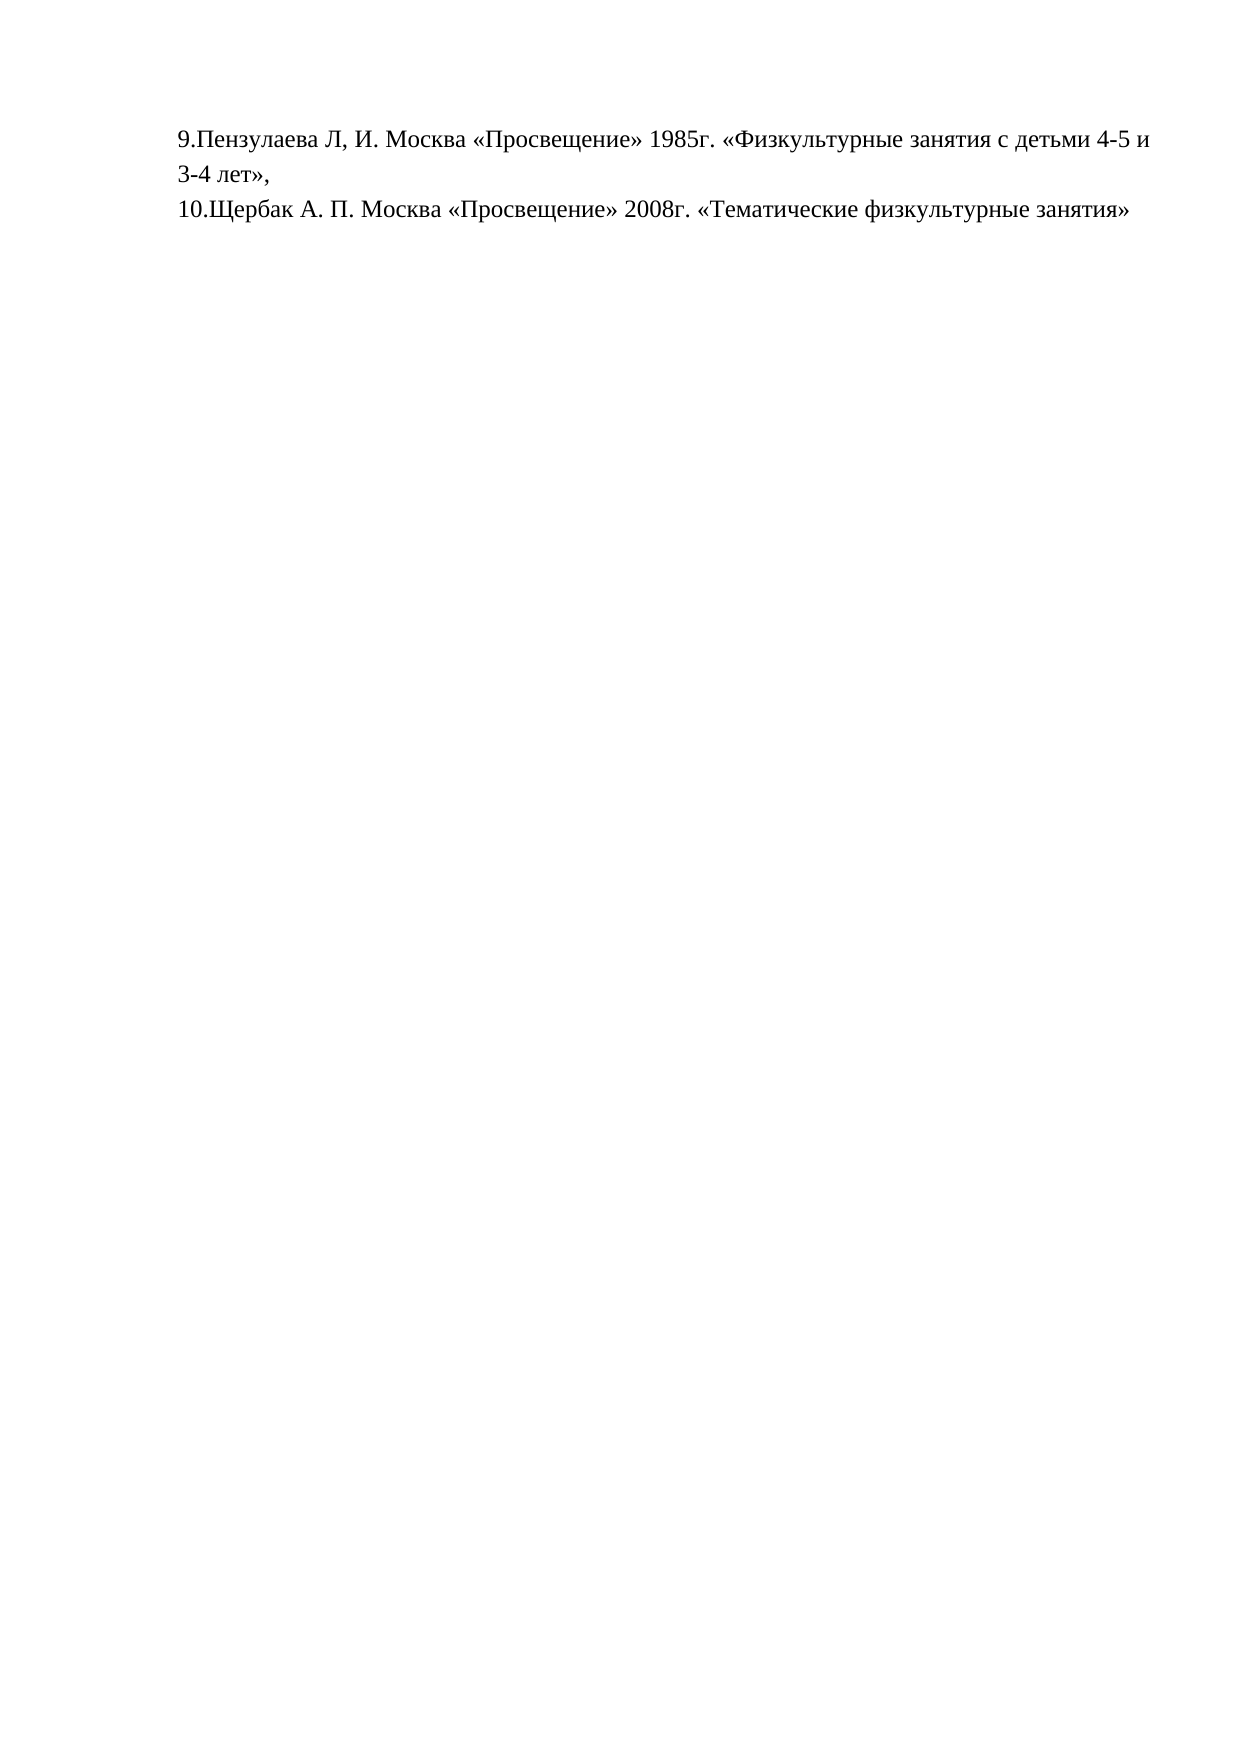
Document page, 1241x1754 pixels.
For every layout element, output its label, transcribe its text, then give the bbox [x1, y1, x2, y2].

text 10.Щербак А. П. Москва «Просвещение» 2008г. «Тематические физкультурные занятия» [177, 188, 1152, 223]
text 9.Пензулаева Л, И. Москва «Просвещение» 1985г. «Физкультурные занятия с детьми 4-5 и 3-4 лет», [177, 118, 1152, 188]
